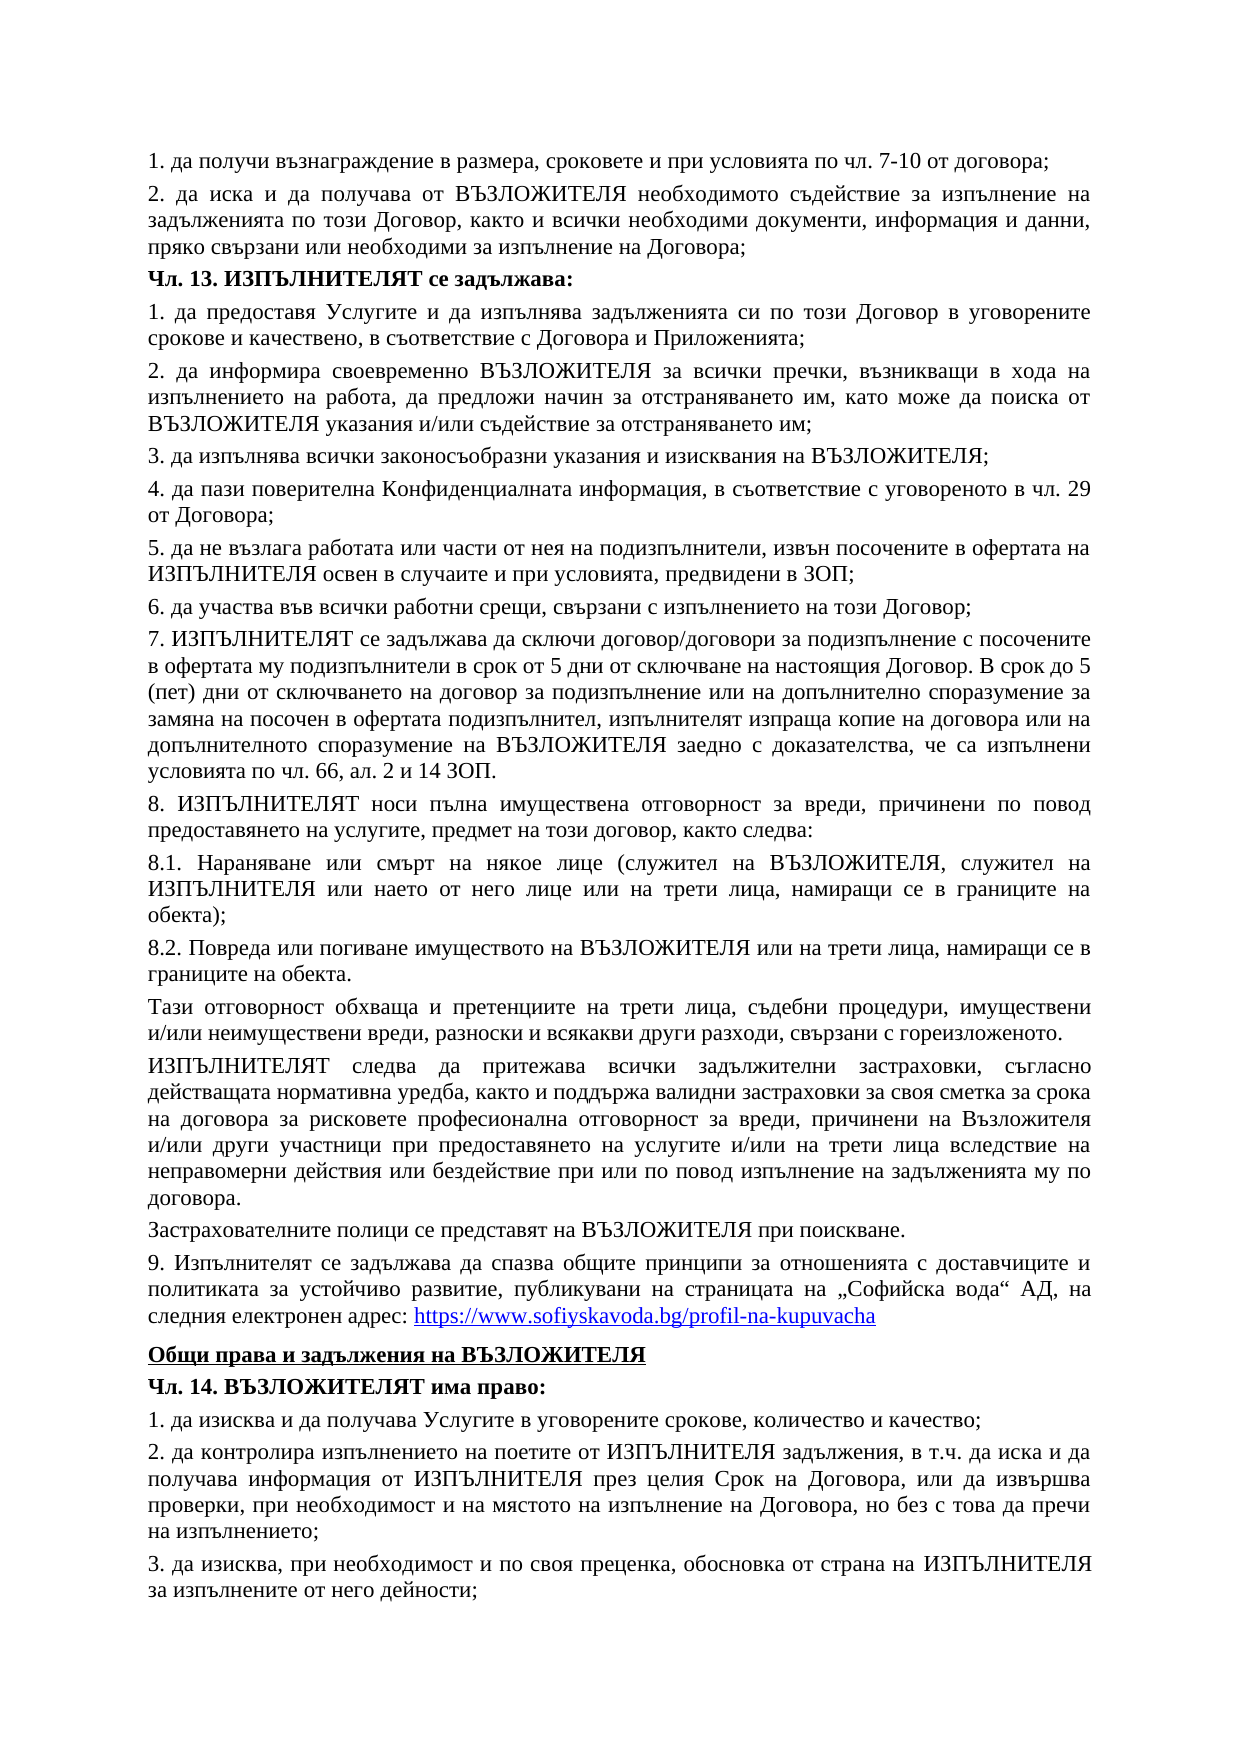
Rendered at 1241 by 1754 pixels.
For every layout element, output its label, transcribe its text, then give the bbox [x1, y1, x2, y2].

text 6. да участва във всички работни срещи, свързани с изпълнението на този Договор; [148, 593, 1093, 619]
text 7. ИЗПЪЛНИТЕЛЯТ се задължава да сключи договор/договори за подизпълнение с посочените в офертата му подизпълнители в срок от 5 дни от сключване на настоящия Договор. В срок до 5 (пет) дни от сключването на договор за подизпълнение или на допълнително споразумение за замяна на посочен в офертата подизпълнител, изпълнителят изпраща копие на договора или на допълнителното споразумение на ВЪЗЛОЖИТЕЛЯ заедно с доказателства, че са изпълнени условията по чл. 66, ал. 2 и 14 ЗОП. [148, 626, 1093, 784]
text 4. да пази поверителна Конфиденциалната информация, в съответствие с уговореното в чл. 29 от Договора; [148, 475, 1093, 528]
text Общи права и задължения на ВЪЗЛОЖИТЕЛЯ [148, 1341, 1093, 1367]
text Чл. 14. ВЪЗЛОЖИТЕЛЯТ има право: [148, 1373, 1093, 1399]
text Застрахователните полици се представят на ВЪЗЛОЖИТЕЛЯ при поискване. [148, 1216, 1093, 1243]
text 1. да изисква и да получава Услугите в уговорените срокове, количество и качество; [148, 1406, 1093, 1432]
text 3. да изпълнява всички законосъобразни указания и изисквания на ВЪЗЛОЖИТЕЛЯ; [148, 442, 1093, 469]
text 8. ИЗПЪЛНИТЕЛЯТ носи пълна имуществена отговорност за вреди, причинени по повод предоставянето на услугите, предмет на този договор, както следва: [148, 790, 1093, 843]
text 2. да иска и да получава от ВЪЗЛОЖИТЕЛЯ необходимото съдействие за изпълнение на задълженията по този Договор, както и всички необходими документи, информация и данни, пряко свързани или необходими за изпълнение на Договора; [148, 180, 1093, 259]
text 1. да получи възнаграждение в размера, сроковете и при условията по чл. 7-10 от договора; [148, 148, 1093, 174]
text 2. да информира своевременно ВЪЗЛОЖИТЕЛЯ за всички пречки, възникващи в хода на изпълнението на работа, да предложи начин за отстраняването им, като може да поиска от ВЪЗЛОЖИТЕЛЯ указания и/или съдействие за отстраняването им; [148, 357, 1093, 436]
text ИЗПЪЛНИТЕЛЯТ следва да притежава всички задължителни застраховки, съгласно действащата нормативна уредба, както и поддържа валидни застраховки за своя сметка за срока на договора за рисковете професионална отговорност за вреди, причинени на Възложителя и/или други участници при предоставянето на услугите и/или на трети лица вследствие на неправомерни действия или бездействие при или по повод изпълнение на задълженията му по договора. [148, 1052, 1093, 1210]
text Чл. 13. ИЗПЪЛНИТЕЛЯТ се задължава: [148, 266, 1093, 292]
text 8.1. Нараняване или смърт на някое лице (служител на ВЪЗЛОЖИТЕЛЯ, служител на ИЗПЪЛНИТЕЛЯ или наето от него лице или на трети лица, намиращи се в границите на обекта); [148, 849, 1093, 928]
text 1. да предоставя Услугите и да изпълнява задълженията си по този Договор в уговорените срокове и качествено, в съответствие с Договора и Приложенията; [148, 298, 1093, 351]
text 9. Изпълнителят се задължава да спазва общите принципи за отношенията с доставчиците и политиката за устойчиво развитие, публикувани на страницата на „Софийска вода“ АД, на следния електронен адрес: https://www.sofiyskavoda.bg/profil-na-kupuvacha [148, 1249, 1093, 1328]
text 5. да не възлага работата или части от нея на подизпълнители, извън посочените в офертата на ИЗПЪЛНИТЕЛЯ освен в случаите и при условията, предвидени в ЗОП; [148, 534, 1093, 587]
text 8.2. Повреда или погиване имуществото на ВЪЗЛОЖИТЕЛЯ или на трети лица, намиращи се в границите на обекта. [148, 934, 1093, 987]
text 2. да контролира изпълнението на поетите от ИЗПЪЛНИТЕЛЯ задължения, в т.ч. да иска и да получава информация от ИЗПЪЛНИТЕЛЯ през целия Срок на Договора, или да извършва проверки, при необходимост и на мястото на изпълнение на Договора, но без с това да пречи на изпълнението; [148, 1438, 1093, 1544]
text 3. да изисква, при необходимост и по своя преценка, обосновка от страна на ИЗПЪЛНИТЕЛЯ за изпълнените от него дейности; [148, 1550, 1093, 1603]
text Тази отговорност обхваща и претенциите на трети лица, съдебни процедури, имуществени и/или неимуществени вреди, разноски и всякакви други разходи, свързани с гореизложеното. [148, 993, 1093, 1046]
